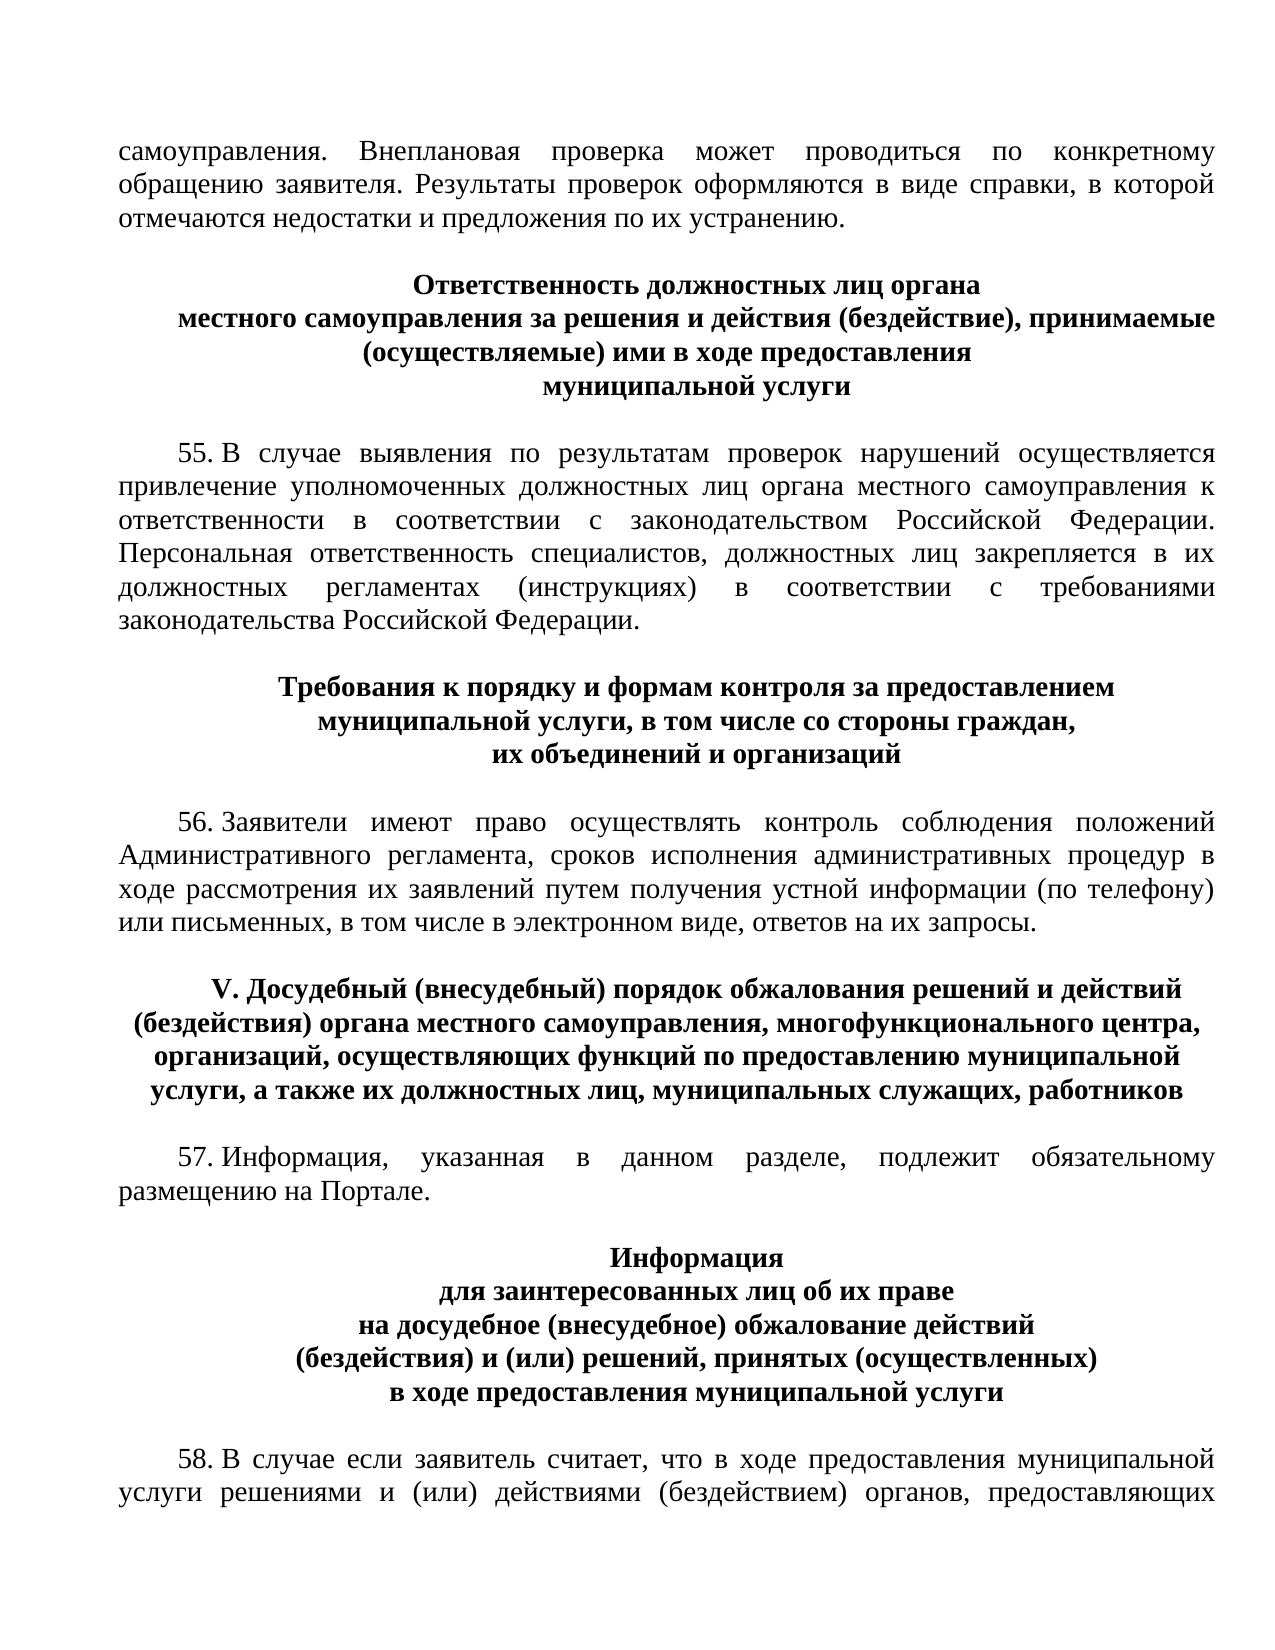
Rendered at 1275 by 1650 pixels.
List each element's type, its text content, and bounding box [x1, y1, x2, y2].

text 55. В случае выявления по результатам проверок нарушений осуществляется привлечение уполномоченных должностных лиц органа местного самоуправления к ответственности в соответствии с законодательством Российской Федерации. Персональная ответственность специалистов, должностных лиц закрепляется в их должностных регламентах (инструкциях) в соответствии с требованиями законодательства Российской Федерации. [118, 435, 1216, 636]
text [118, 1441, 1216, 1508]
text местного самоуправления за решения и действия (бездействие), принимаемые (осуществляемые) ими в ходе предоставления [118, 301, 1216, 368]
text муниципальной услуги [118, 368, 1216, 401]
text V. Досудебный (внесудебный) порядок обжалования решений и действий (бездействия) органа местного самоуправления, многофункционального центра, организаций, осуществляющих функций по предоставлению муниципальной услуги, а также их должностных лиц, муниципальных служащих, работников [118, 971, 1216, 1106]
text Требования к порядку и формам контроля за предоставлением [118, 669, 1216, 703]
text в ходе предоставления муниципальной услуги [118, 1374, 1216, 1407]
text 57. Информация, указанная в данном разделе, подлежит обязательному размещению на Портале. [118, 1139, 1216, 1206]
text Ответственность должностных лиц органа [118, 267, 1216, 301]
text Информация [118, 1240, 1216, 1273]
text 56. Заявители имеют право осуществлять контроль соблюдения положений Административного регламента, сроков исполнения административных процедур в ходе рассмотрения их заявлений путем получения устной информации (по телефону) или письменных, в том числе в электронном виде, ответов на их запросы. [118, 804, 1216, 938]
text их объединений и организаций [118, 737, 1216, 770]
text на досудебное (внесудебное) обжалование действий [118, 1307, 1216, 1340]
text (бездействия) и (или) решений, принятых (осуществленных) [118, 1340, 1216, 1374]
text для заинтересованных лиц об их праве [118, 1273, 1216, 1307]
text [118, 133, 1216, 233]
text муниципальной услуги, в том числе со стороны граждан, [118, 703, 1216, 737]
